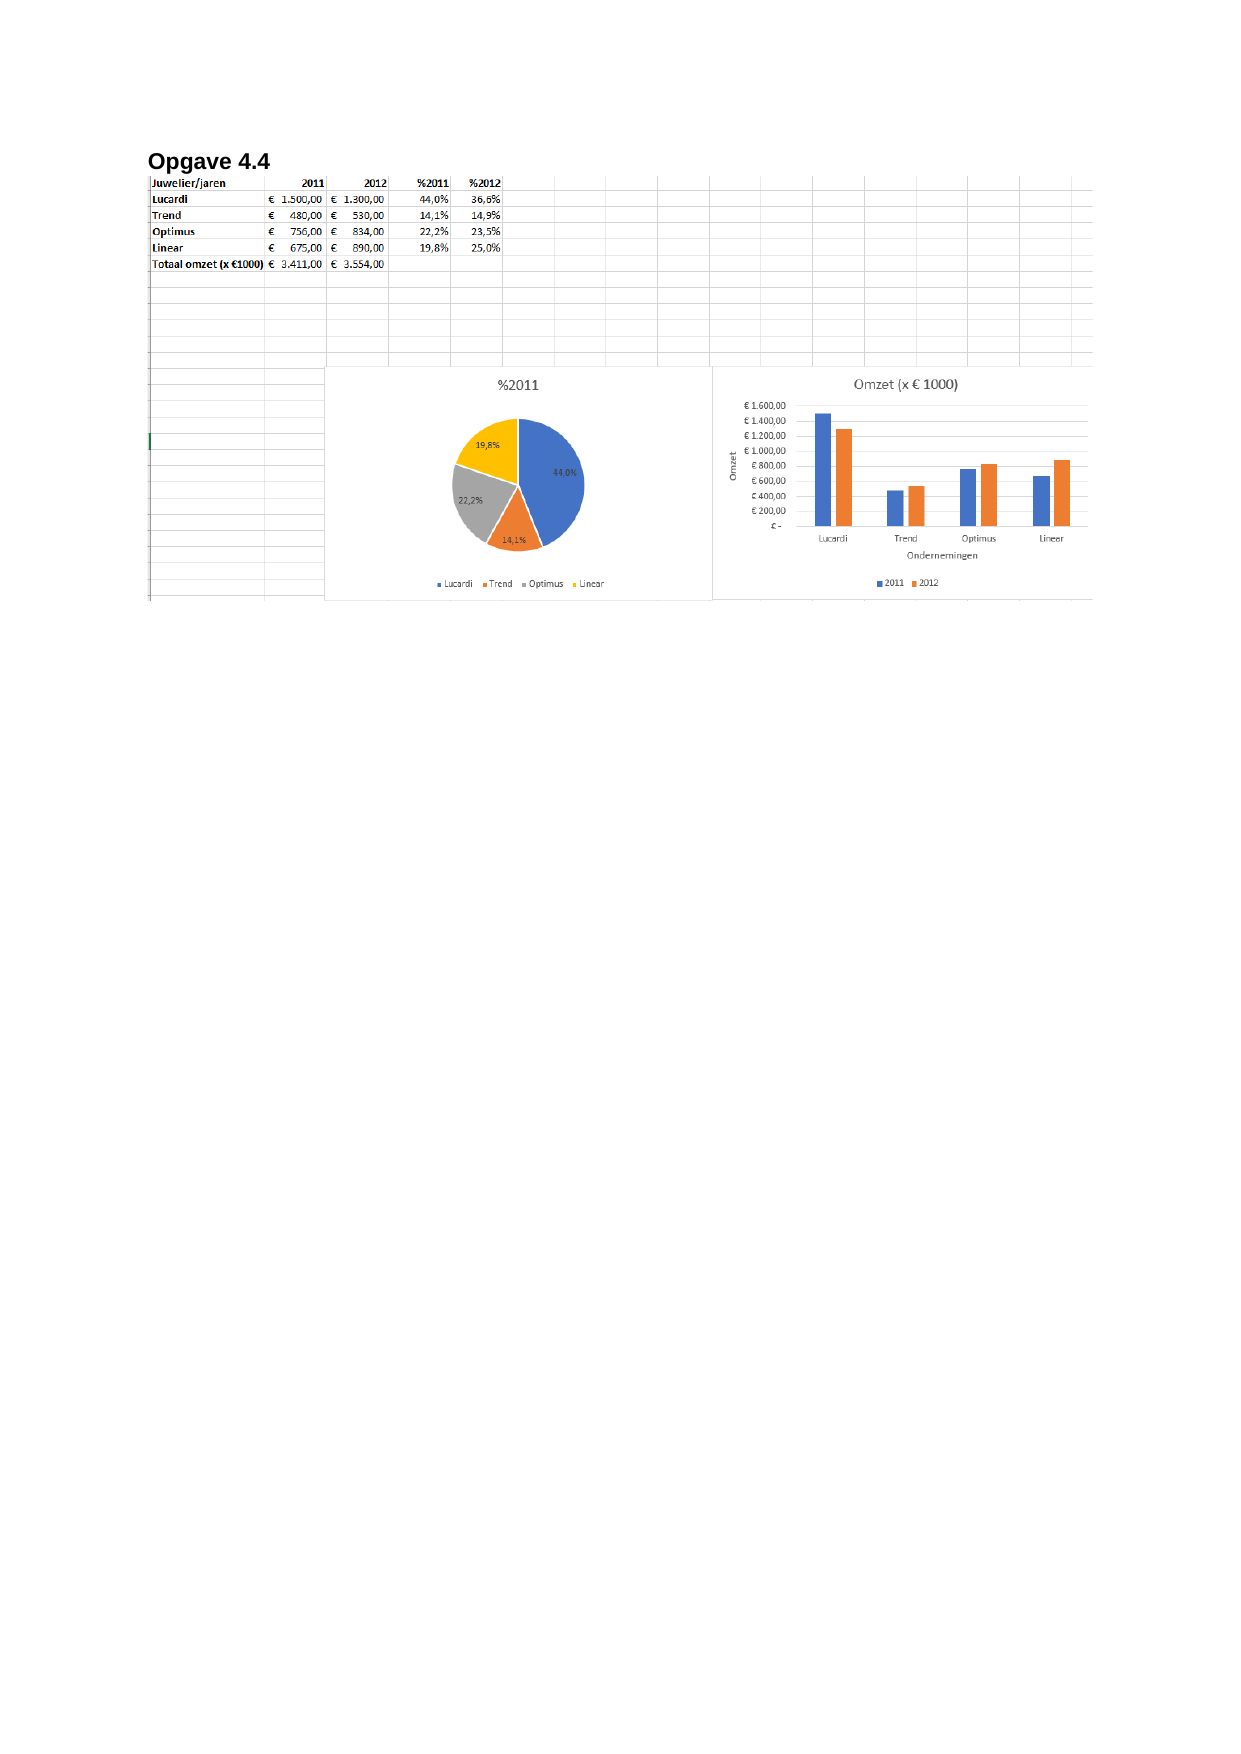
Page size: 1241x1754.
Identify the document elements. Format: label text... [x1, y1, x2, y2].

picture [147, 176, 1093, 601]
text Opgave 4.4 [148, 148, 1093, 174]
